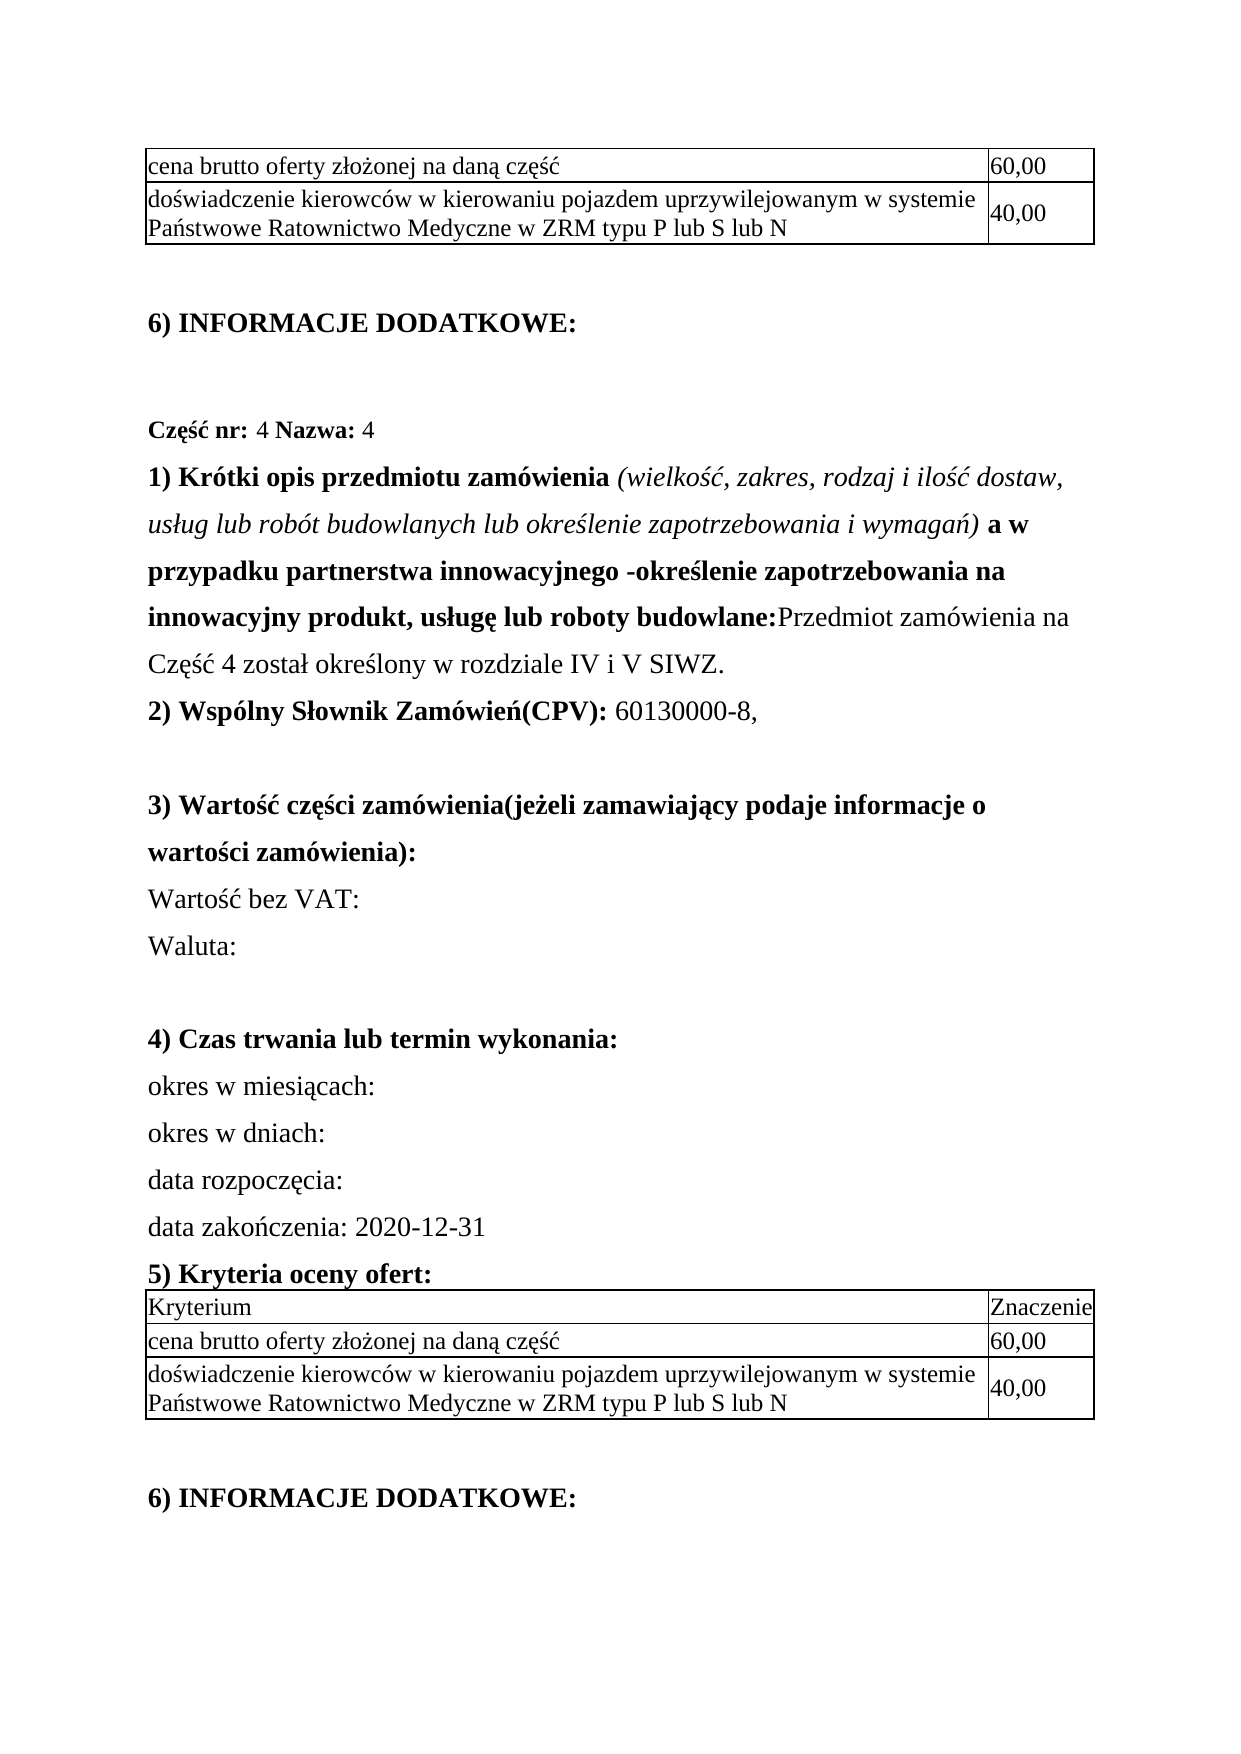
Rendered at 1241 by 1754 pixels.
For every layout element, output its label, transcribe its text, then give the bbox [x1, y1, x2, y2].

table_header 4 [255, 414, 273, 445]
table_cell doświadczenie kierowców w kierowaniu pojazdem uprzywilejowanym w systemie Państwowe Ratownictwo Medyczne w ZRM typu P lub S lub N [147, 183, 988, 243]
table_cell 40,00 [989, 183, 1093, 243]
text 6) INFORMACJE DODATKOWE: [148, 245, 1093, 385]
table_cell 40,00 [989, 1358, 1093, 1418]
table_cell 60,00 [989, 149, 1093, 181]
table_cell cena brutto oferty złożonej na daną część [147, 1324, 988, 1356]
table_cell cena brutto oferty złożonej na daną część [147, 149, 988, 181]
table_cell doświadczenie kierowców w kierowaniu pojazdem uprzywilejowanym w systemie Państwowe Ratownictwo Medyczne w ZRM typu P lub S lub N [147, 1358, 988, 1418]
table_cell 60,00 [989, 1324, 1093, 1356]
table_header 4 [360, 414, 381, 445]
table_header Nazwa: [273, 414, 360, 445]
table_header Znaczenie [989, 1291, 1093, 1323]
text 1) Krótki opis przedmiotu zamówienia (wielkość, zakres, rodzaj i ilość dostaw, usług lub robót budowlanych lub określenie zapotrzebowania i wymagań) a w przypadku partnerstwa innowacyjnego -określenie zapotrzebowania na innowacyjny produkt, usługę lub roboty budowlane:Przedmiot zamówienia na Część 4 został określony w rozdziale IV i V SIWZ. 2) Wspólny Słownik Zamówień(CPV): 60130000-8, 3) Wartość części zamówienia(jeżeli zamawiający podaje informacje o wartości zamówienia): Wartość bez VAT: Waluta: 4) Czas trwania lub termin wykonania: okres w miesiącach: okres w dniach: data rozpoczęcia: data zakończenia: 2020-12-31 5) Kryteria oceny ofert: [148, 445, 1093, 1289]
text 6) INFORMACJE DODATKOWE: [148, 1420, 1093, 1560]
table_header Kryterium [147, 1291, 988, 1323]
table_header Część nr: [146, 414, 254, 445]
